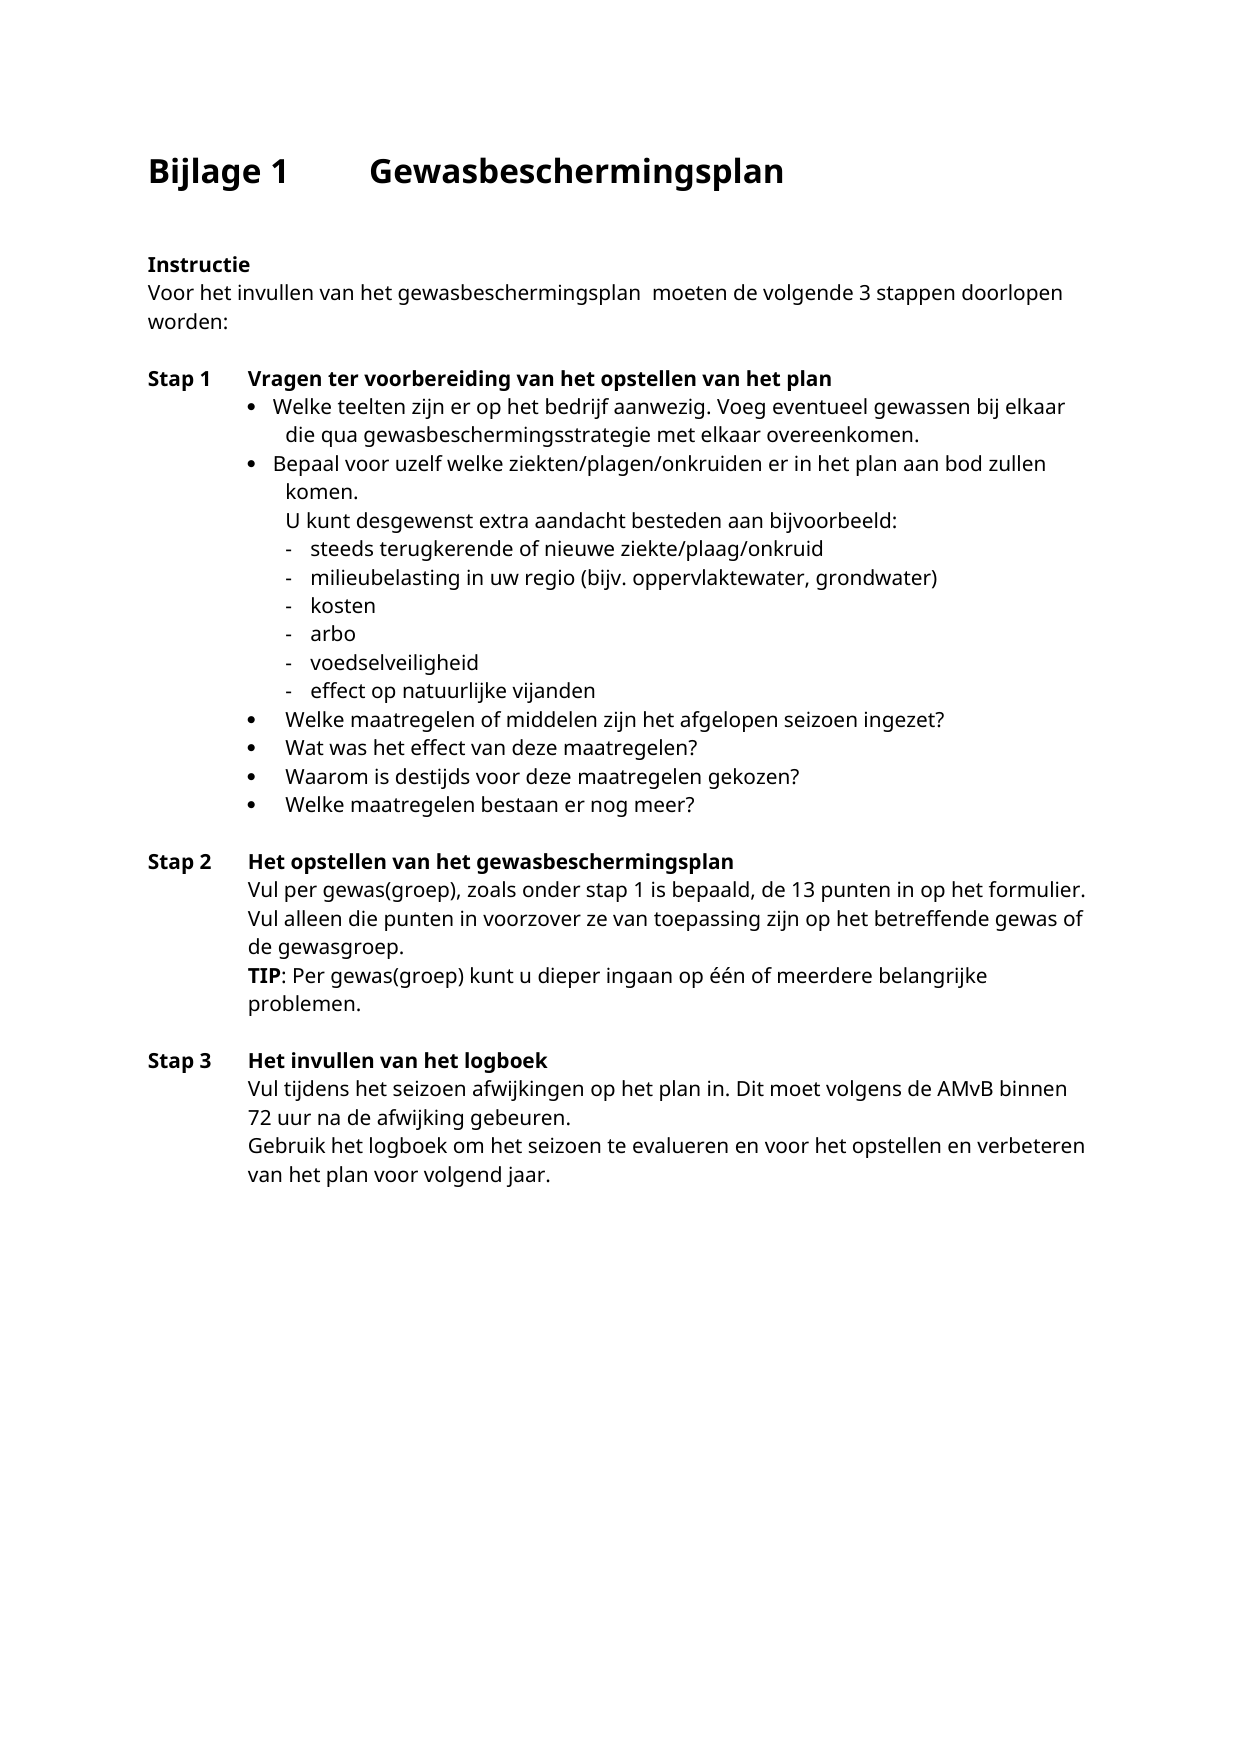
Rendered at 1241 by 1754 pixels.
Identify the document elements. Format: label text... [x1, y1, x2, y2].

text Bijlage 1 Gewasbeschermingsplan [148, 148, 1093, 193]
list Welke maatregelen bestaan er nog meer? [248, 790, 1093, 819]
text Voor het invullen van het gewasbeschermingsplan moeten de volgende 3 stappen doorlopen worden: [148, 278, 1093, 335]
text TIP: Per gewas(groep) kunt u dieper ingaan op één of meerdere belangrijke problemen. [248, 961, 1093, 1018]
text - arbo [285, 619, 1093, 648]
text - milieubelasting in uw regio (bijv. oppervlaktewater, grondwater) [285, 563, 1093, 591]
text - steeds terugkerende of nieuwe ziekte/plaag/onkruid [285, 534, 1093, 563]
list Wat was het effect van deze maatregelen? [248, 733, 1093, 762]
text - effect op natuurlijke vijanden [285, 676, 1093, 705]
list Welke maatregelen of middelen zijn het afgelopen seizoen ingezet? [248, 705, 1093, 733]
text - kosten [285, 591, 1093, 619]
text U kunt desgewenst extra aandacht besteden aan bijvoorbeeld: [285, 506, 1093, 534]
text Vul per gewas(groep), zoals onder stap 1 is bepaald, de 13 punten in op het formulier. [248, 876, 1093, 904]
list Welke teelten zijn er op het bedrijf aanwezig. Voeg eventueel gewassen bij elkaar die qua gewasbeschermingsstrategie met elkaar overeenkomen. [248, 392, 1093, 449]
list Waarom is destijds voor deze maatregelen gekozen? [248, 762, 1093, 790]
text Gebruik het logboek om het seizoen te evalueren en voor het opstellen en verbeteren van het plan voor volgend jaar. [135, 1131, 1093, 1188]
text Instructie [148, 250, 1093, 278]
text Stap 3 Het invullen van het logboek [148, 1046, 1093, 1074]
text Stap 2 Het opstellen van het gewasbeschermingsplan [148, 847, 1093, 876]
list Bepaal voor uzelf welke ziekten/plagen/onkruiden er in het plan aan bod zullen komen. [248, 449, 1093, 506]
text Vul tijdens het seizoen afwijkingen op het plan in. Dit moet volgens de AMvB binnen 72 uur na de afwijking gebeuren. [148, 1074, 1093, 1131]
text - voedselveiligheid [285, 648, 1093, 676]
text Vul alleen die punten in voorzover ze van toepassing zijn op het betreffende gewas of de gewasgroep. [248, 904, 1093, 961]
text Stap 1 Vragen ter voorbereiding van het opstellen van het plan [148, 364, 1093, 392]
